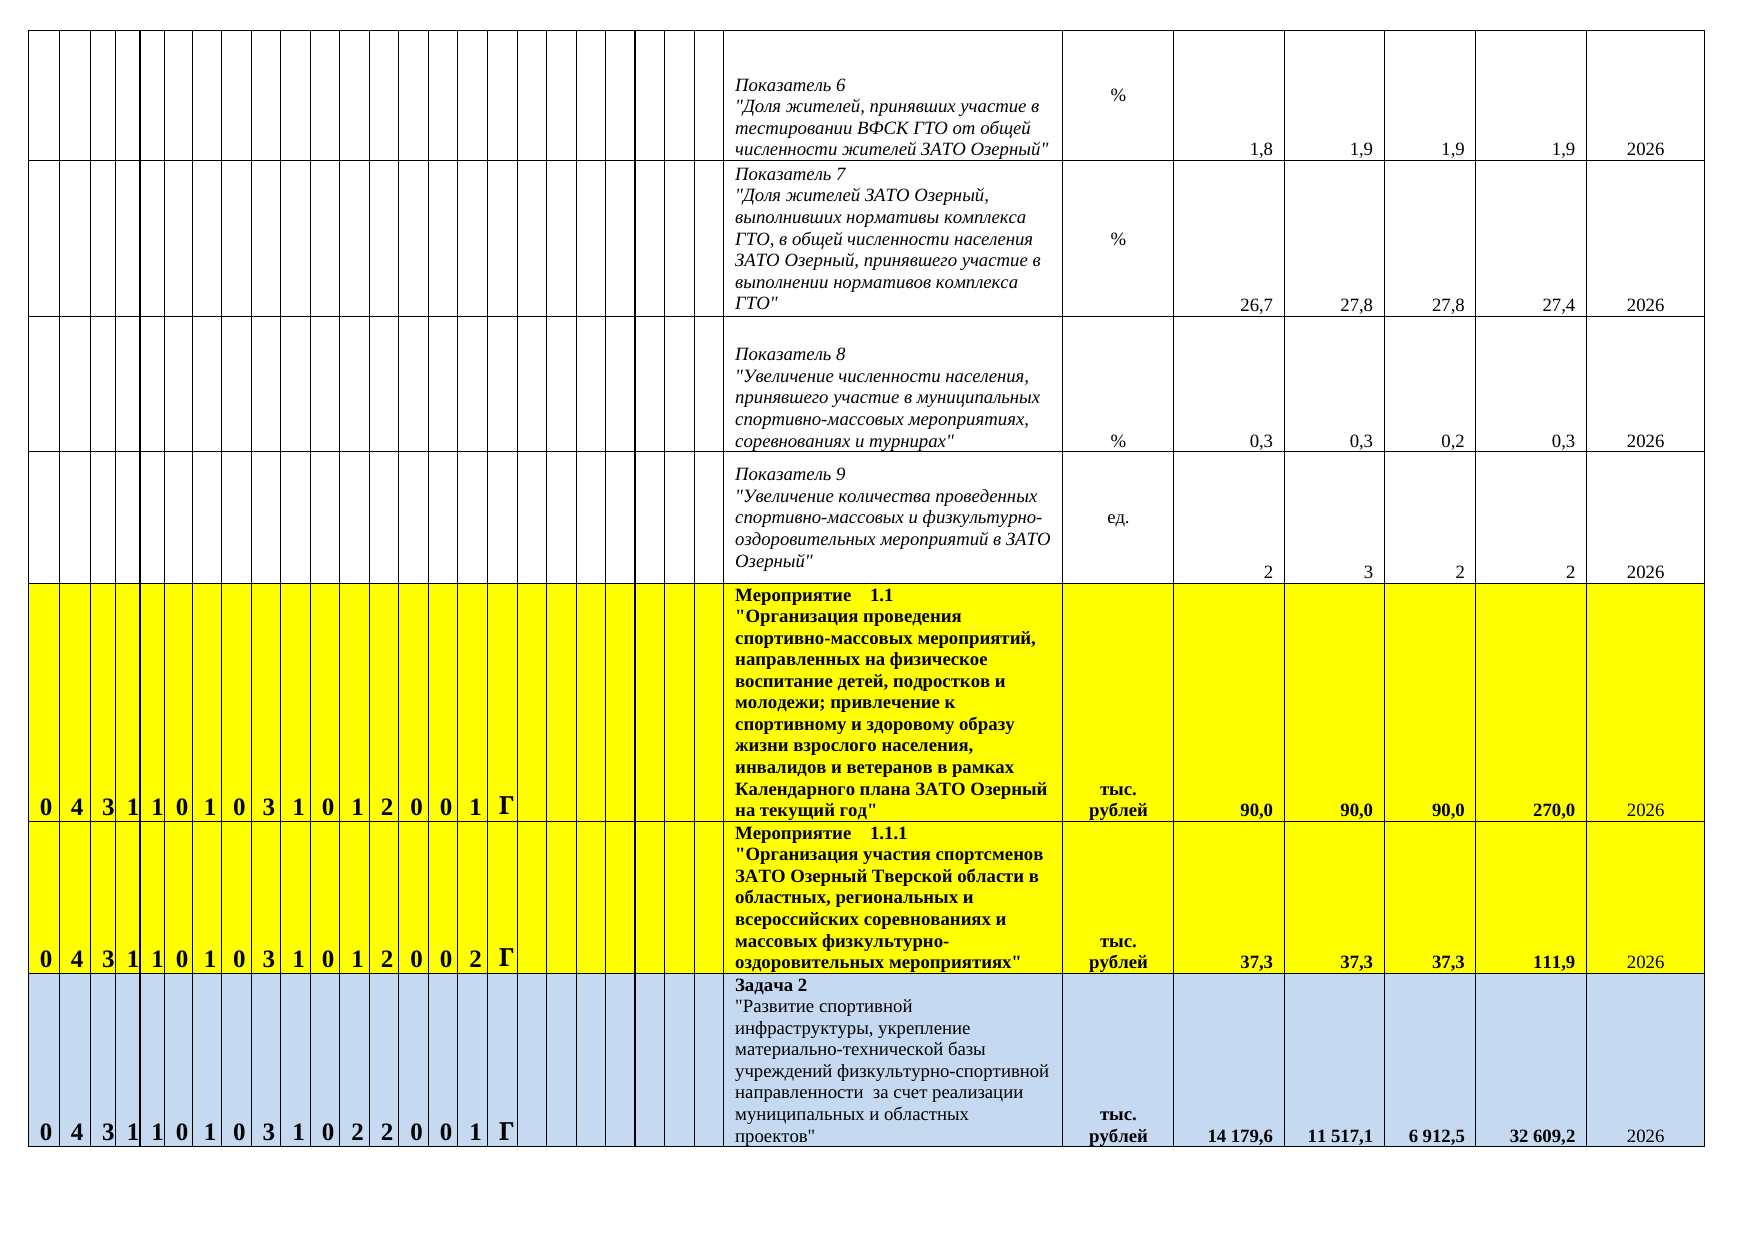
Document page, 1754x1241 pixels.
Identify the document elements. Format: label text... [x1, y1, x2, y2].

table_cell Г [488, 822, 517, 973]
table_cell [222, 317, 251, 451]
table_cell [91, 31, 115, 160]
table_cell 0 [165, 822, 192, 973]
table_cell [488, 31, 517, 160]
table_cell [636, 822, 664, 973]
table_cell 0 [222, 584, 251, 821]
table_cell [311, 31, 339, 160]
table_cell [606, 31, 634, 160]
table_cell Показатель 8 "Увеличение численности населения, принявшего участие в муниципальных спортивно-массовых мероприятиях, соревнованиях и турнирах" [724, 317, 1062, 451]
table_cell 0 [29, 822, 59, 973]
table_cell [252, 161, 280, 316]
table_cell [340, 161, 369, 316]
table_cell Г [488, 974, 517, 1146]
table_cell 90,0 [1385, 584, 1475, 821]
table_cell тыс. рублей [1063, 584, 1173, 821]
table_cell [311, 161, 339, 316]
table_cell 0 [29, 974, 59, 1146]
table_cell 0 [399, 584, 428, 821]
table_cell [606, 584, 634, 821]
table_cell 0 [399, 974, 428, 1146]
table_cell 3 [91, 584, 115, 821]
table_cell 2026 [1587, 452, 1704, 582]
table_cell [665, 161, 694, 316]
table_cell [458, 31, 487, 160]
table_cell 3 [91, 974, 115, 1146]
table_cell 37,3 [1174, 822, 1284, 973]
table_cell [636, 974, 664, 1146]
table_cell [547, 161, 576, 316]
table_cell 27,4 [1476, 161, 1586, 316]
table_cell [165, 452, 192, 582]
table_cell 14 179,6 [1174, 974, 1284, 1146]
table_cell тыс. рублей [1063, 822, 1173, 973]
table_cell Г [488, 584, 517, 821]
table_cell [606, 161, 634, 316]
table_cell 0,3 [1174, 317, 1284, 451]
table_cell [399, 31, 428, 160]
table_cell [141, 317, 164, 451]
table_cell 0 [222, 822, 251, 973]
table_cell [116, 317, 139, 451]
table_cell 2026 [1587, 161, 1704, 316]
table_cell 0,3 [1476, 317, 1586, 451]
table_cell [695, 317, 723, 451]
table_cell Мероприятие 1.1.1 "Организация участия спортсменов ЗАТО Озерный Тверской области в областных, региональных и всероссийских соревнованиях и массовых физкультурно-оздоровительных мероприятиях" [724, 822, 1062, 973]
table_cell [193, 31, 221, 160]
table_cell [695, 822, 723, 973]
table_cell [429, 452, 457, 582]
table_cell [116, 452, 139, 582]
table_cell 1 [458, 584, 487, 821]
table_cell Мероприятие 1.1 "Организация проведения спортивно-массовых мероприятий, направленных на физическое воспитание детей, подростков и молодежи; привлечение к спортивному и здоровому образу жизни взрослого населения, инвалидов и ветеранов в рамках Календарного плана ЗАТО Озерный на текущий год" [724, 584, 1062, 821]
table_cell 2 [370, 822, 398, 973]
table_cell [518, 31, 546, 160]
table_cell Задача 2 "Развитие спортивной инфраструктуры, укрепление материально-технической базы учреждений физкультурно-спортивной направленности за счет реализации муниципальных и областных проектов" [724, 974, 1062, 1146]
table_cell Показатель 7 "Доля жителей ЗАТО Озерный, выполнивших нормативы комплекса ГТО, в общей численности населения ЗАТО Озерный, принявшего участие в выполнении нормативов комплекса ГТО" [724, 161, 1062, 316]
table_cell [577, 452, 605, 582]
table_cell 4 [60, 974, 90, 1146]
table_cell [116, 31, 139, 160]
table_cell [518, 317, 546, 451]
table_cell [29, 161, 59, 316]
table_cell [91, 161, 115, 316]
table_cell [636, 584, 664, 821]
table_cell 2026 [1587, 31, 1704, 160]
table_cell [252, 317, 280, 451]
table_cell 1 [458, 974, 487, 1146]
table_cell [252, 452, 280, 582]
table_cell Показатель 6 "Доля жителей, принявших участие в тестировании ВФСК ГТО от общей численности жителей ЗАТО Озерный" [724, 31, 1062, 160]
table_cell [577, 584, 605, 821]
table_cell [370, 452, 398, 582]
table_cell [340, 31, 369, 160]
table_cell 1 [281, 584, 310, 821]
table_cell [252, 31, 280, 160]
table_cell 111,9 [1476, 822, 1586, 973]
table_cell [636, 31, 664, 160]
table_cell [606, 452, 634, 582]
table_cell 3 [252, 974, 280, 1146]
table_cell [429, 31, 457, 160]
table_cell 2 [370, 584, 398, 821]
table_cell 0,3 [1285, 317, 1384, 451]
table_cell [695, 452, 723, 582]
table_cell 1 [281, 822, 310, 973]
table_cell 270,0 [1476, 584, 1586, 821]
table_cell 1 [141, 974, 164, 1146]
table_cell 1 [193, 974, 221, 1146]
table_cell [222, 161, 251, 316]
table_cell 1,9 [1476, 31, 1586, 160]
table_cell [577, 974, 605, 1146]
table_cell [399, 161, 428, 316]
table_cell [547, 584, 576, 821]
table_cell [458, 317, 487, 451]
table_cell 3 [1285, 452, 1384, 582]
table_cell 0 [429, 584, 457, 821]
table_cell [665, 584, 694, 821]
table_cell 1,9 [1385, 31, 1475, 160]
table_cell [29, 452, 59, 582]
table_cell 0 [311, 584, 339, 821]
table_cell [91, 452, 115, 582]
table_cell [458, 452, 487, 582]
table_cell [141, 31, 164, 160]
table_cell 27,8 [1385, 161, 1475, 316]
table_cell [60, 31, 90, 160]
table_cell [60, 452, 90, 582]
table_cell Показатель 9 "Увеличение количества проведенных спортивно-массовых и физкультурно-оздоровительных мероприятий в ЗАТО Озерный" [724, 452, 1062, 582]
table_cell 2 [1385, 452, 1475, 582]
table_cell [193, 452, 221, 582]
table_cell [636, 317, 664, 451]
table_cell 1 [141, 584, 164, 821]
table_cell 27,8 [1285, 161, 1384, 316]
table_cell [60, 161, 90, 316]
table_cell 2 [1174, 452, 1284, 582]
table_cell [116, 161, 139, 316]
table_cell [488, 452, 517, 582]
table_cell 2 [1476, 452, 1586, 582]
table_cell 1 [340, 584, 369, 821]
table_cell [91, 317, 115, 451]
table_cell [547, 317, 576, 451]
table_cell 0 [29, 584, 59, 821]
table_cell 90,0 [1285, 584, 1384, 821]
table_cell [695, 974, 723, 1146]
table_cell [577, 31, 605, 160]
table_cell [370, 161, 398, 316]
table_cell [665, 452, 694, 582]
table_cell ед. [1063, 452, 1173, 582]
table_cell [547, 452, 576, 582]
table_cell [429, 317, 457, 451]
table_cell 0 [429, 822, 457, 973]
table_cell [636, 452, 664, 582]
table_cell [577, 317, 605, 451]
table_cell 0 [165, 974, 192, 1146]
table_cell [518, 584, 546, 821]
table_cell 0,2 [1385, 317, 1475, 451]
table_cell [281, 31, 310, 160]
table_cell [695, 31, 723, 160]
table_cell 32 609,2 [1476, 974, 1586, 1146]
table_cell [458, 161, 487, 316]
table_cell 0 [399, 822, 428, 973]
table_cell 1 [116, 974, 139, 1146]
table_cell 2 [340, 974, 369, 1146]
table_cell [488, 317, 517, 451]
table_cell % [1063, 161, 1173, 316]
table_cell 1 [281, 974, 310, 1146]
table_cell [193, 317, 221, 451]
table_cell 90,0 [1174, 584, 1284, 821]
table_cell 4 [60, 822, 90, 973]
table_cell [311, 452, 339, 582]
table_cell [695, 161, 723, 316]
table_cell [665, 822, 694, 973]
table_cell [165, 31, 192, 160]
table_cell 0 [429, 974, 457, 1146]
table_cell [577, 161, 605, 316]
table_cell [311, 317, 339, 451]
table_cell 0 [165, 584, 192, 821]
table_cell 4 [60, 584, 90, 821]
table_cell 2026 [1587, 584, 1704, 821]
table_cell [340, 452, 369, 582]
table_cell [60, 317, 90, 451]
table_cell [399, 317, 428, 451]
table_cell [547, 974, 576, 1146]
table_cell 3 [252, 822, 280, 973]
table_cell 37,3 [1385, 822, 1475, 973]
table_cell [606, 974, 634, 1146]
table_cell 11 517,1 [1285, 974, 1384, 1146]
table_cell [665, 974, 694, 1146]
table_cell [370, 31, 398, 160]
table_cell [606, 317, 634, 451]
table_cell 2026 [1587, 317, 1704, 451]
table_cell 0 [311, 974, 339, 1146]
table_cell [518, 161, 546, 316]
table_cell 1,9 [1285, 31, 1384, 160]
table_cell % [1063, 31, 1173, 160]
table_cell 26,7 [1174, 161, 1284, 316]
table_cell 3 [252, 584, 280, 821]
table_cell [429, 161, 457, 316]
table_cell тыс. рублей [1063, 974, 1173, 1146]
table_cell [141, 161, 164, 316]
table_cell [281, 317, 310, 451]
table_cell [193, 161, 221, 316]
table_cell 2026 [1587, 822, 1704, 973]
table_cell [222, 31, 251, 160]
table_cell 2026 [1587, 974, 1704, 1146]
table_cell 1 [193, 584, 221, 821]
table_cell [29, 31, 59, 160]
table_cell [665, 317, 694, 451]
table_cell [577, 822, 605, 973]
table_cell 6 912,5 [1385, 974, 1475, 1146]
table_cell % [1063, 317, 1173, 451]
table_cell [518, 974, 546, 1146]
table_cell [488, 161, 517, 316]
table_cell [695, 584, 723, 821]
table_cell 1 [116, 584, 139, 821]
table_cell 1 [116, 822, 139, 973]
table_cell 1 [193, 822, 221, 973]
table_cell 1 [340, 822, 369, 973]
table_cell [281, 452, 310, 582]
table_cell [606, 822, 634, 973]
table_cell [281, 161, 310, 316]
table_cell [636, 161, 664, 316]
table_cell [29, 317, 59, 451]
table_cell [222, 452, 251, 582]
table_cell 0 [311, 822, 339, 973]
table_cell [547, 822, 576, 973]
table_cell [547, 31, 576, 160]
table_cell [399, 452, 428, 582]
table_cell 1 [141, 822, 164, 973]
table_cell 37,3 [1285, 822, 1384, 973]
table_cell [518, 822, 546, 973]
table_cell [340, 317, 369, 451]
table_cell 1,8 [1174, 31, 1284, 160]
table_cell [665, 31, 694, 160]
table_cell [141, 452, 164, 582]
table_cell 2 [370, 974, 398, 1146]
table_cell [370, 317, 398, 451]
table_cell 0 [222, 974, 251, 1146]
table_cell [165, 161, 192, 316]
table_cell [518, 452, 546, 582]
table_cell [165, 317, 192, 451]
table_cell 3 [91, 822, 115, 973]
table_cell 2 [458, 822, 487, 973]
